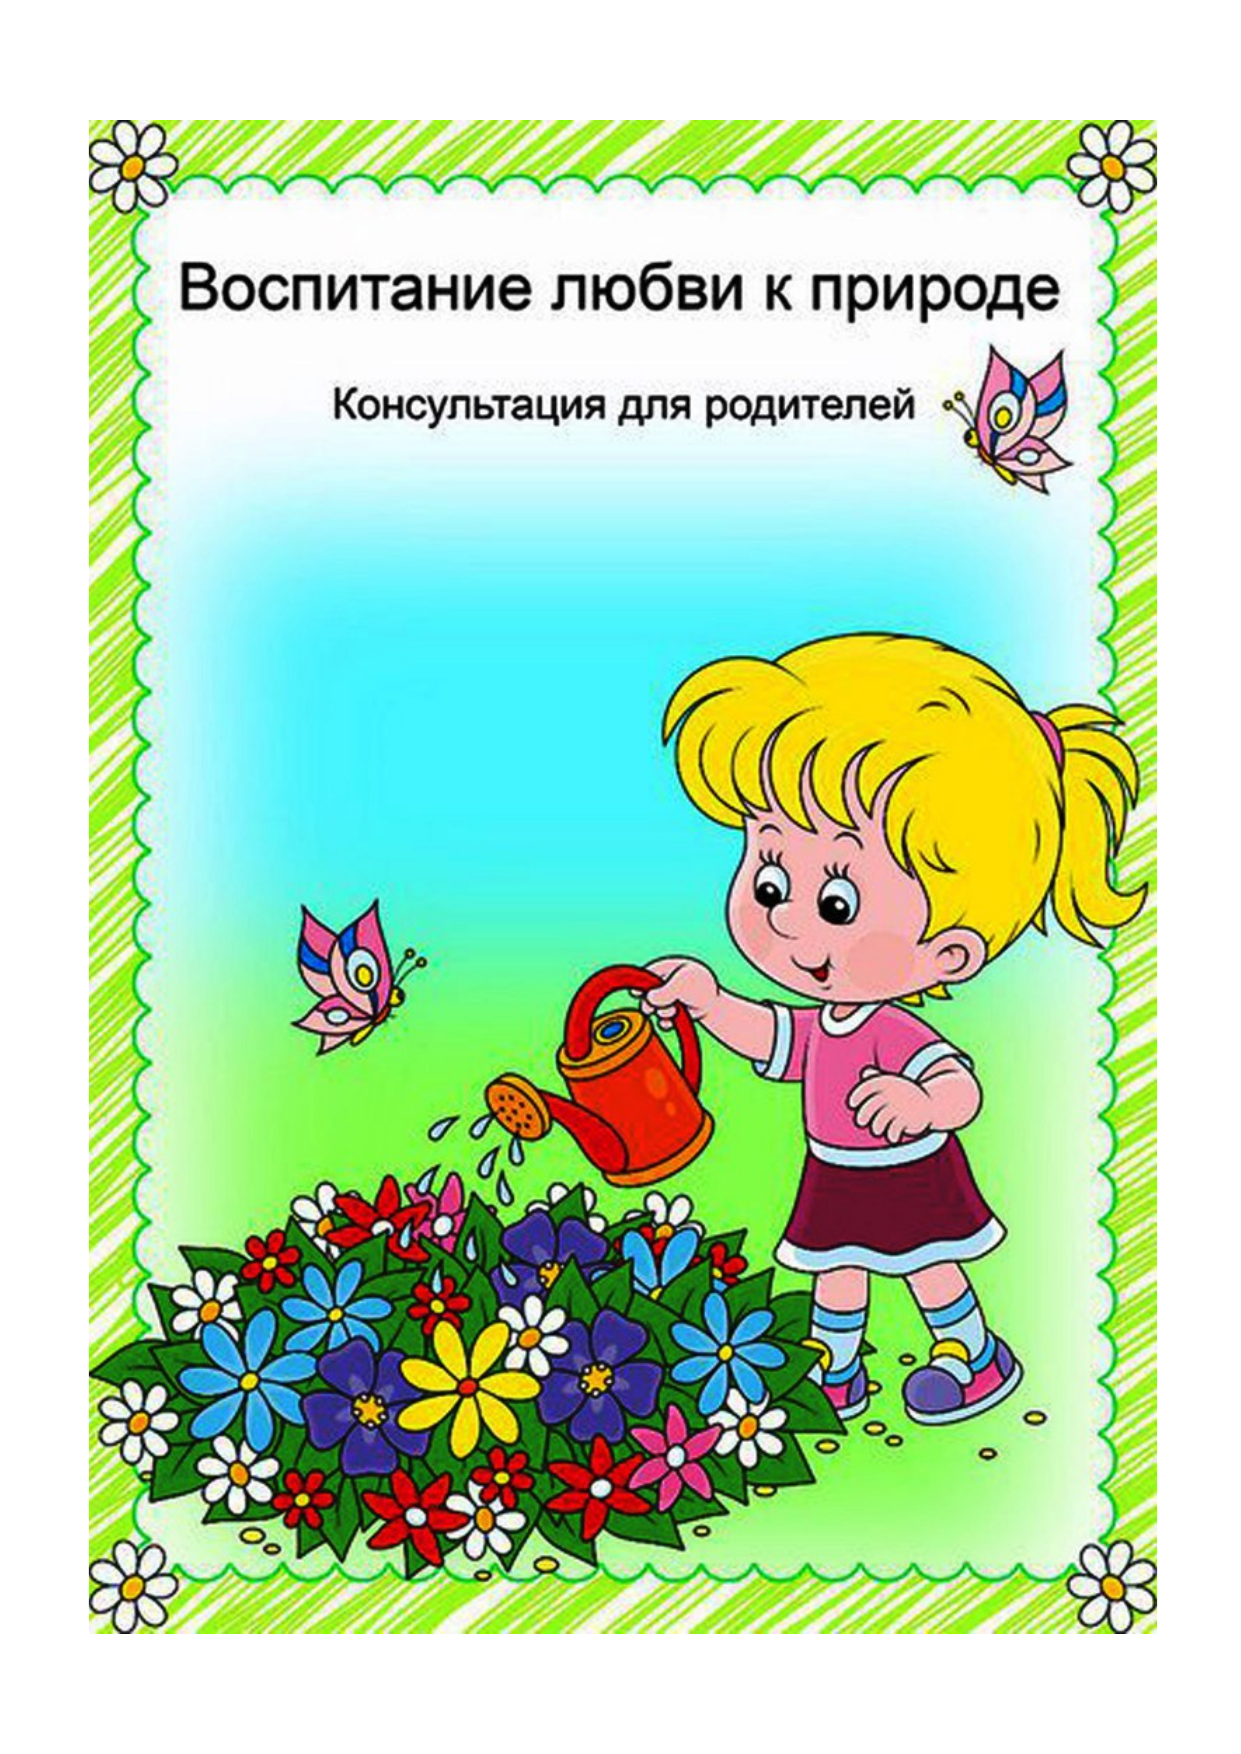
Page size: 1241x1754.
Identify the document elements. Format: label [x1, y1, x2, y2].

picture [88, 120, 1158, 1634]
